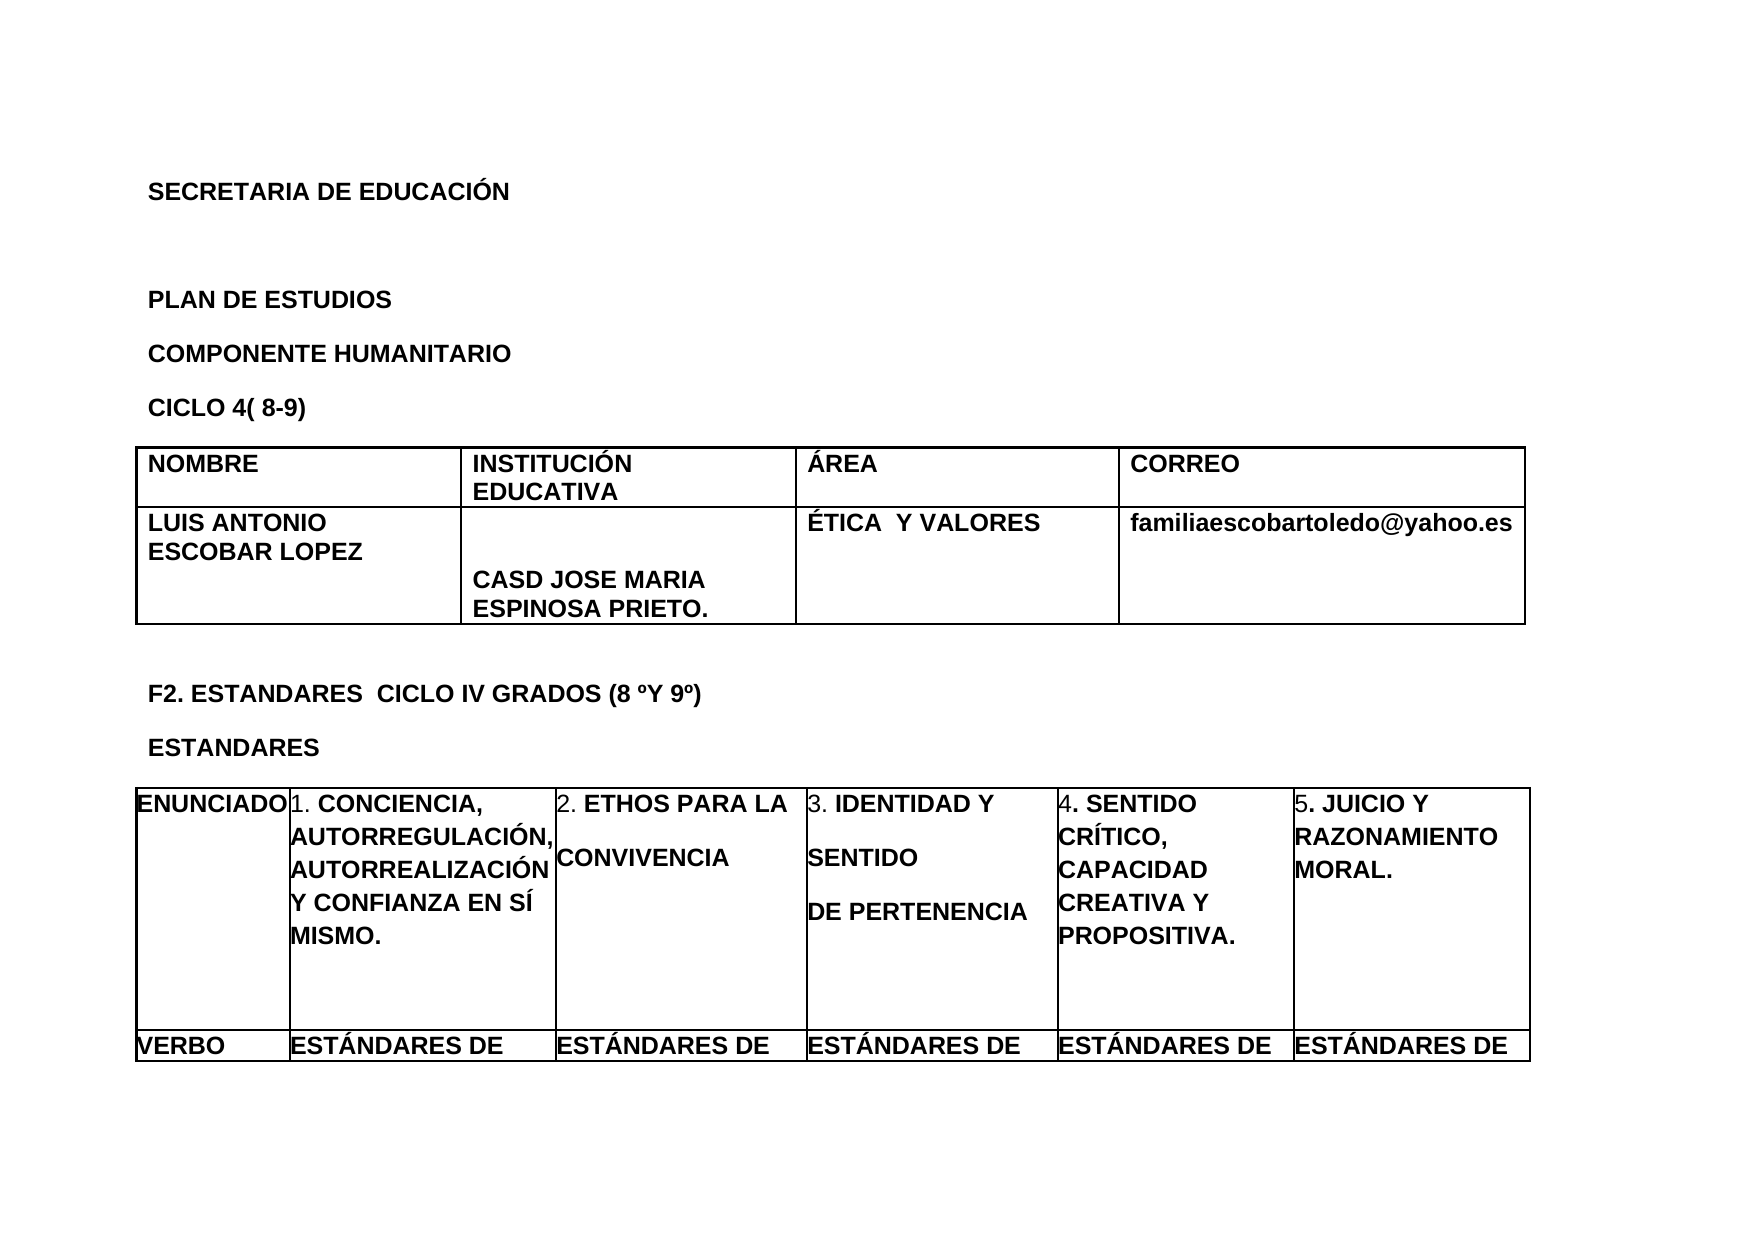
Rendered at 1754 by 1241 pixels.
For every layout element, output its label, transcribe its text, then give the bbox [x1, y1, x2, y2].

table_cell LUIS ANTONIO ESCOBAR LOPEZ [138, 508, 460, 623]
text CICLO 4( 8-9) [148, 393, 1606, 421]
text SECRETARIA DE EDUCACIÓN [148, 177, 1606, 206]
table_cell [291, 1031, 555, 1059]
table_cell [557, 1031, 806, 1059]
table_header ENUNCIADO [138, 789, 289, 1029]
table_cell ÉTICA Y VALORES [797, 508, 1118, 623]
table_header CORREO [1120, 449, 1524, 506]
text F2. ESTANDARES CICLO IV GRADOS (8 ºY 9º) [148, 679, 1606, 708]
table_header 1. CONCIENCIA, AUTORREGULACIÓN, AUTORREALIZACIÓN Y CONFIANZA EN SÍ MISMO. [291, 789, 555, 1029]
text COMPONENTE HUMANITARIO [148, 339, 1606, 367]
table_header 3. IDENTIDAD Y SENTIDO DE PERTENENCIA [808, 789, 1057, 1029]
table_header NOMBRE [138, 449, 460, 506]
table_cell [1059, 1031, 1293, 1059]
text PLAN DE ESTUDIOS [148, 285, 1606, 314]
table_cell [1295, 1031, 1529, 1059]
table_header 4. SENTIDO CRÍTICO, CAPACIDAD CREATIVA Y PROPOSITIVA. [1059, 789, 1293, 1029]
table_header 5. JUICIO Y RAZONAMIENTO MORAL. [1295, 789, 1529, 1029]
text ESTANDARES [148, 733, 1606, 762]
table_cell CASD JOSE MARIA ESPINOSA PRIETO. [462, 508, 795, 623]
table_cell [808, 1031, 1057, 1059]
table_cell VERBO [138, 1031, 289, 1059]
table_header INSTITUCIÓN EDUCATIVA [462, 449, 795, 506]
table_cell familiaescobartoledo@yahoo.es [1120, 508, 1524, 623]
table_header 2. ETHOS PARA LA CONVIVENCIA [557, 789, 806, 1029]
table_header ÁREA [797, 449, 1118, 506]
